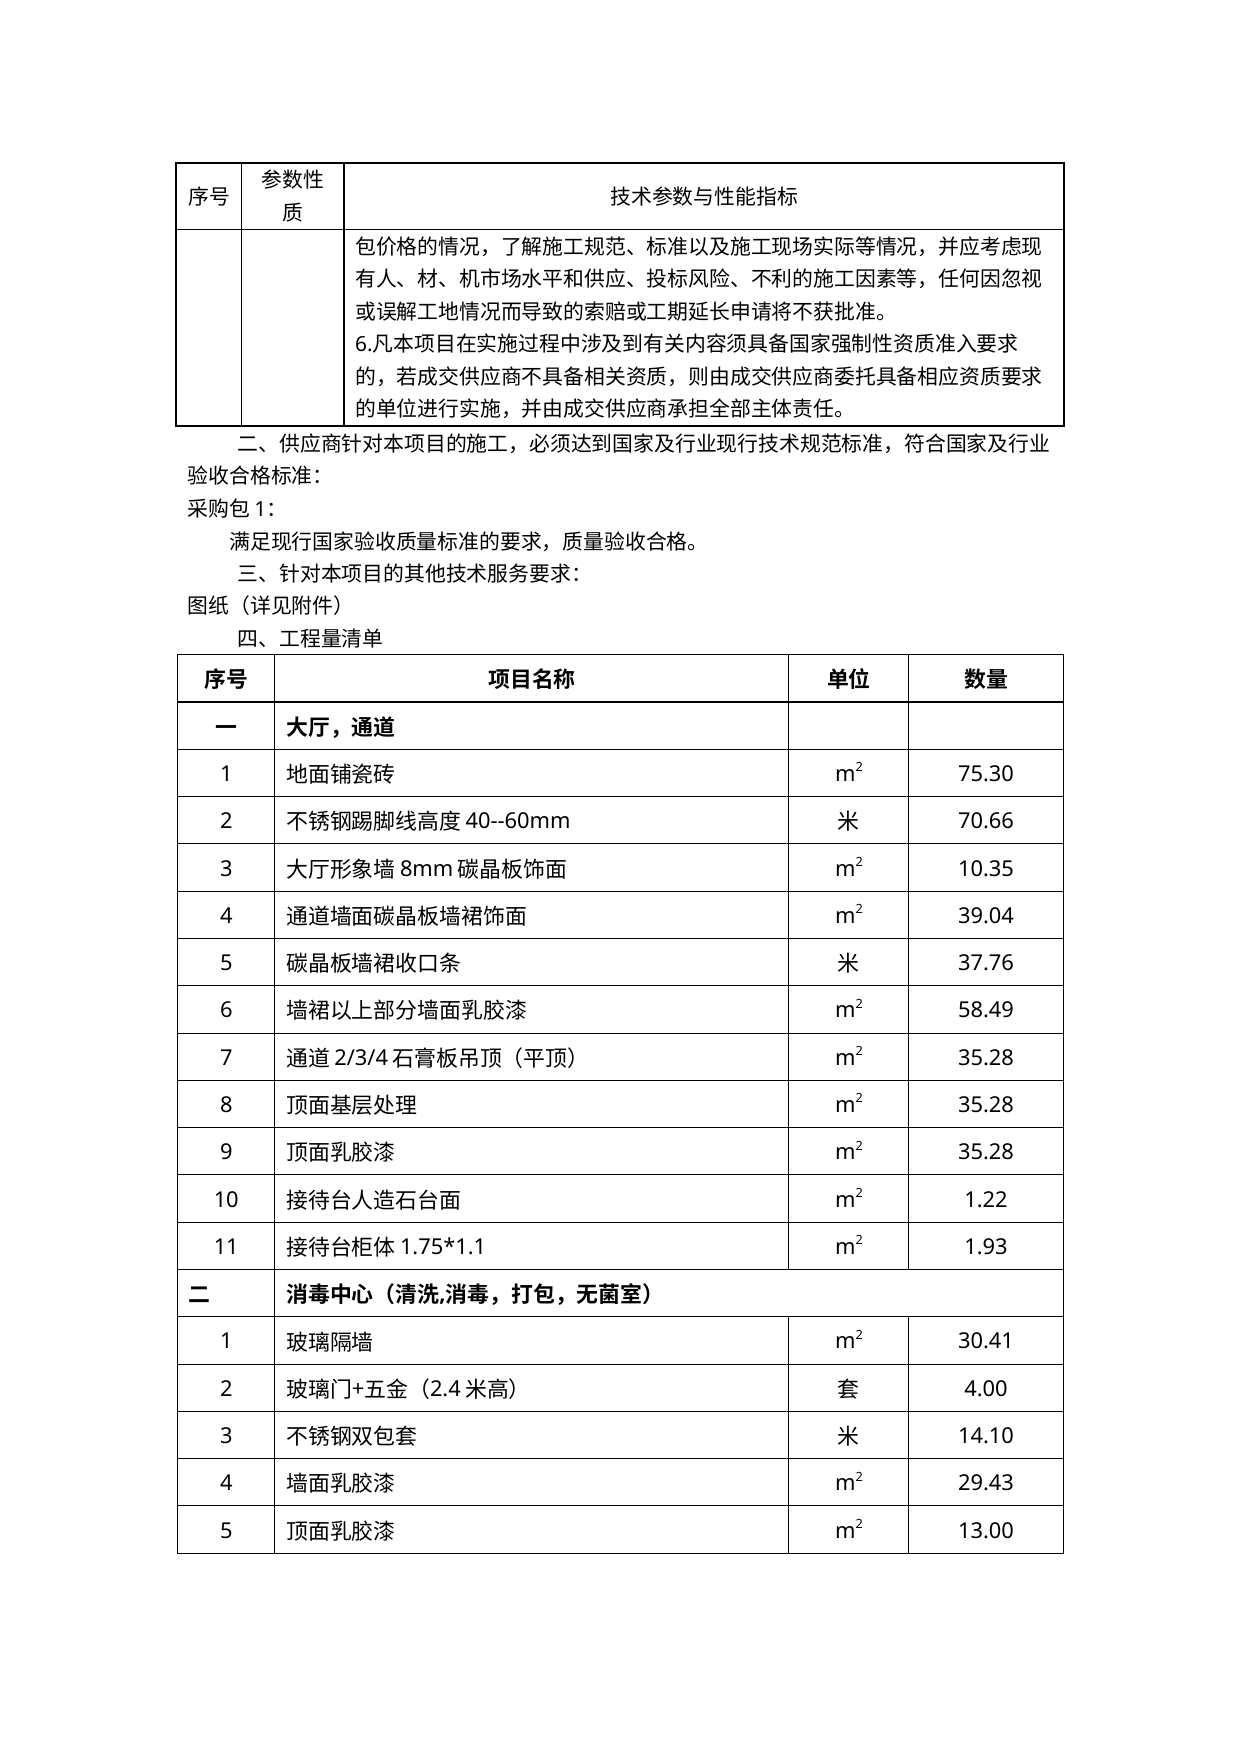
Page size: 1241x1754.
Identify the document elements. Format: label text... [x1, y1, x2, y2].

table_cell [909, 703, 1063, 749]
table_cell m2 [789, 986, 908, 1032]
table_header 参数性质 [242, 164, 343, 228]
table_cell 2 [178, 1365, 274, 1411]
table_cell 不锈钢踢脚线高度40--60mm [275, 797, 788, 843]
table_cell 4 [178, 892, 274, 938]
table_cell 接待台柜体1.75*1.1 [275, 1223, 788, 1269]
table_cell 30.41 [909, 1317, 1063, 1363]
table_cell 通道墙面碳晶板墙裙饰面 [275, 892, 788, 938]
table_cell 不锈钢双包套 [275, 1412, 788, 1458]
table_cell 3 [178, 844, 274, 891]
table_header 数量 [909, 655, 1063, 701]
table_cell m2 [789, 1175, 908, 1222]
table_cell 碳晶板墙裙收口条 [275, 939, 788, 985]
table_cell 70.66 [909, 797, 1063, 843]
table_cell 玻璃门+五金（2.4米高） [275, 1365, 788, 1411]
text 采购包1： [187, 492, 1053, 524]
table_cell 1 [177, 230, 241, 425]
text 满足现行国家验收质量标准的要求，质量验收合格。 [187, 524, 1053, 557]
table_cell 5 [178, 1506, 274, 1553]
table_cell m2 [789, 892, 908, 938]
table_cell 75.30 [909, 750, 1063, 796]
table_header 项目名称 [275, 655, 788, 701]
table_cell 35.28 [909, 1128, 1063, 1174]
table_cell 大厅，通道 [275, 703, 788, 749]
table_cell 9 [178, 1128, 274, 1174]
table_cell 14.10 [909, 1412, 1063, 1458]
table_cell m2 [789, 1081, 908, 1127]
table_cell 墙面乳胶漆 [275, 1459, 788, 1505]
table_cell m2 [789, 750, 908, 796]
table_cell m2 [789, 1223, 908, 1269]
table_cell 地面铺瓷砖 [275, 750, 788, 796]
table_cell 二 [178, 1270, 274, 1316]
table_cell 顶面基层处理 [275, 1081, 788, 1127]
table_cell 4.00 [909, 1365, 1063, 1411]
table_cell 10 [178, 1175, 274, 1222]
table_cell 11 [178, 1223, 274, 1269]
table_cell 6 [178, 986, 274, 1032]
table_cell 米 [789, 1412, 908, 1458]
text 四、工程量清单 [187, 622, 1053, 654]
table_cell 2 [178, 797, 274, 843]
table_cell [789, 703, 908, 749]
table_cell m2 [789, 1506, 908, 1553]
table_cell m2 [789, 1459, 908, 1505]
text 图纸（详见附件） [187, 589, 1053, 622]
table_cell 7 [178, 1034, 274, 1080]
table_cell 接待台人造石台面 [275, 1175, 788, 1222]
table_header 技术参数与性能指标 [345, 164, 1063, 228]
table_cell 套 [789, 1365, 908, 1411]
table_cell 1.93 [909, 1223, 1063, 1269]
table_cell 4 [178, 1459, 274, 1505]
table_cell 3 [178, 1412, 274, 1458]
table_cell 通道2/3/4石膏板吊顶（平顶） [275, 1034, 788, 1080]
table_cell 消毒中心（清洗,消毒，打包，无菌室） [275, 1270, 1063, 1316]
text 三、针对本项目的其他技术服务要求： [187, 557, 1053, 589]
table_cell m2 [789, 1128, 908, 1174]
table_cell 35.28 [909, 1034, 1063, 1080]
table_cell 玻璃隔墙 [275, 1317, 788, 1363]
table_cell 顶面乳胶漆 [275, 1128, 788, 1174]
table_cell 1 [178, 750, 274, 796]
table_cell 大厅形象墙8mm碳晶板饰面 [275, 844, 788, 891]
table_cell 墙裙以上部分墙面乳胶漆 [275, 986, 788, 1032]
table_cell 35.28 [909, 1081, 1063, 1127]
table_cell m2 [789, 1034, 908, 1080]
table_cell 5 [178, 939, 274, 985]
table_header 序号 [177, 164, 241, 228]
table_cell 8 [178, 1081, 274, 1127]
table_cell 29.43 [909, 1459, 1063, 1505]
table_cell 39.04 [909, 892, 1063, 938]
table_cell 米 [789, 939, 908, 985]
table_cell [345, 230, 1063, 425]
table_cell 37.76 [909, 939, 1063, 985]
table_cell 13.00 [909, 1506, 1063, 1553]
text 二、供应商针对本项目的施工，必须达到国家及行业现行技术规范标准，符合国家及行业验收合格标准： [187, 427, 1053, 492]
table_cell 顶面乳胶漆 [275, 1506, 788, 1553]
table_cell [242, 230, 343, 425]
table_cell m2 [789, 1317, 908, 1363]
table_cell 米 [789, 797, 908, 843]
table_cell 一 [178, 703, 274, 749]
table_cell 58.49 [909, 986, 1063, 1032]
table_cell 1 [178, 1317, 274, 1363]
table_cell m2 [789, 844, 908, 891]
table_header 序号 [178, 655, 274, 701]
table_cell 1.22 [909, 1175, 1063, 1222]
table_header 单位 [789, 655, 908, 701]
table_cell 10.35 [909, 844, 1063, 891]
